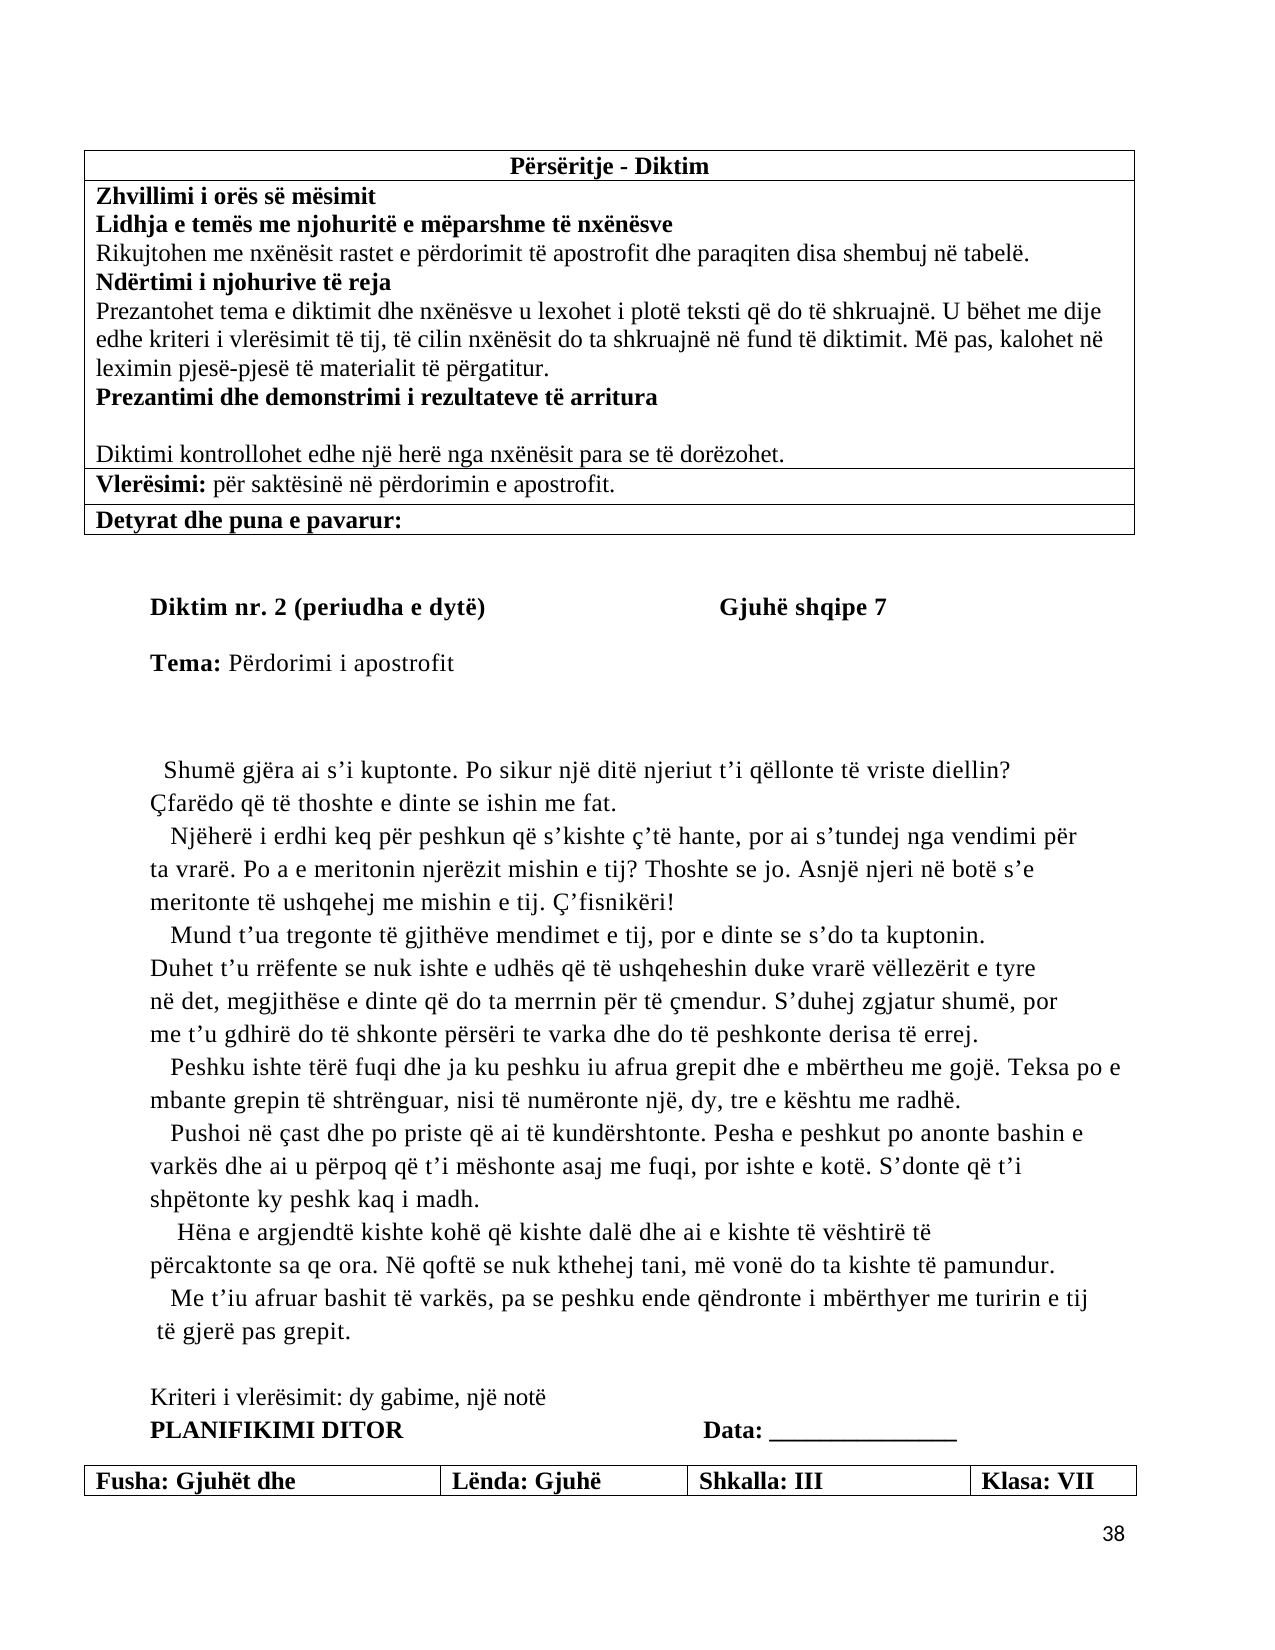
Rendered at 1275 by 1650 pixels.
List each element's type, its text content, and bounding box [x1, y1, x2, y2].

text përcaktonte sa qe ora. Në qoftë se nuk kthehej tani, më vonë do ta kishte të pamundur. [150, 1250, 1125, 1279]
text ta vrarë. Po a e meritonin njerëzit mishin e tij? Thoshte se jo. Asnjë njeri në botë s’e [150, 854, 1125, 883]
text të gjerë pas grepit. [150, 1316, 1125, 1345]
text PLANIFIKIMI DITOR Data: _______________ [150, 1415, 1125, 1444]
text Me t’iu afruar bashit të varkës, pa se peshku ende qëndronte i mbërthyer me turirin e tij [150, 1283, 1125, 1312]
text Çfarëdo që të thoshte e dinte se ishin me fat. [150, 788, 1125, 817]
table_header Shkalla: III [688, 1466, 970, 1495]
text në det, megjithëse e dinte që do ta merrnin për të çmendur. S’duhej zgjatur shumë, por [150, 986, 1125, 1015]
text Peshku ishte tërë fuqi dhe ja ku peshku iu afrua grepit dhe e mbërtheu me gojë. Teksa po e mbante grepin të shtrënguar, nisi të numëronte një, dy, tre e kështu me radhë. [150, 1052, 1125, 1114]
text Pushoi në çast dhe po priste që ai të kundërshtonte. Pesha e peshkut po anonte bashin e varkës dhe ai u përpoq që t’i mëshonte asaj me fuqi, por ishte e kotë. S’donte që t’i shpëtonte ky peshk kaq i madh. [150, 1118, 1125, 1213]
text Hëna e argjendtë kishte kohë që kishte dalë dhe ai e kishte të vështirë të [150, 1217, 1125, 1246]
text Duhet t’u rrëfente se nuk ishte e udhës që të ushqeheshin duke vrarë vëllezërit e tyre [150, 953, 1125, 982]
text Diktim nr. 2 (periudha e dytë) Gjuhë shqipe 7 [150, 588, 1125, 622]
table_header Lënda: Gjuhë shqipe [441, 1466, 687, 1495]
text Shumë gjëra ai s’i kuptonte. Po sikur një ditë njeriut t’i qëllonte të vriste diellin? [150, 755, 1125, 784]
table_cell Zhvillimi i orës së mësimit Lidhja e temës me njohuritë e mëparshme të nxënësve Rikujtohen me nxënësit rastet e përdorimit të apostrofit dhe paraqiten disa shembuj në tabelë. Ndërtimi i njohurive të reja Prezantohet tema e diktimit dhe nxënësve u lexohet i plotë teksti që do të shkruajnë. U bëhet me dije edhe kriteri i vlerësimit të tij, të cilin nxënësit do ta shkruajnë në fund të diktimit. Më pas, kalohet në leximin pjesë-pjesë të materialit të përgatitur. Prezantimi dhe demonstrimi i rezultateve të arritura Diktimi kontrollohet edhe një herë nga nxënësit para se të dorëzohet. [85, 181, 1134, 468]
table_header Klasa: VII [971, 1466, 1136, 1495]
text me t’u gdhirë do të shkonte përsëri te varka dhe do të peshkonte derisa të errej. [150, 1019, 1125, 1048]
text Kriteri i vlerësimit: dy gabime, një notë [150, 1382, 1125, 1411]
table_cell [85, 151, 1134, 180]
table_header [85, 1466, 440, 1495]
table_cell Vlerësimi: për saktësinë në përdorimin e apostrofit. [85, 469, 1134, 504]
text Njëherë i erdhi keq për peshkun që s’kishte ç’të hante, por ai s’tundej nga vendimi për [150, 821, 1125, 850]
table_cell Detyrat dhe puna e pavarur: [85, 505, 1134, 534]
text meritonte të ushqehej me mishin e tij. Ç’fisnikëri! [150, 887, 1125, 916]
text Mund t’ua tregonte të gjithëve mendimet e tij, por e dinte se s’do ta kuptonin. [150, 920, 1125, 949]
text Tema: Përdorimi i apostrofit [150, 648, 1125, 677]
